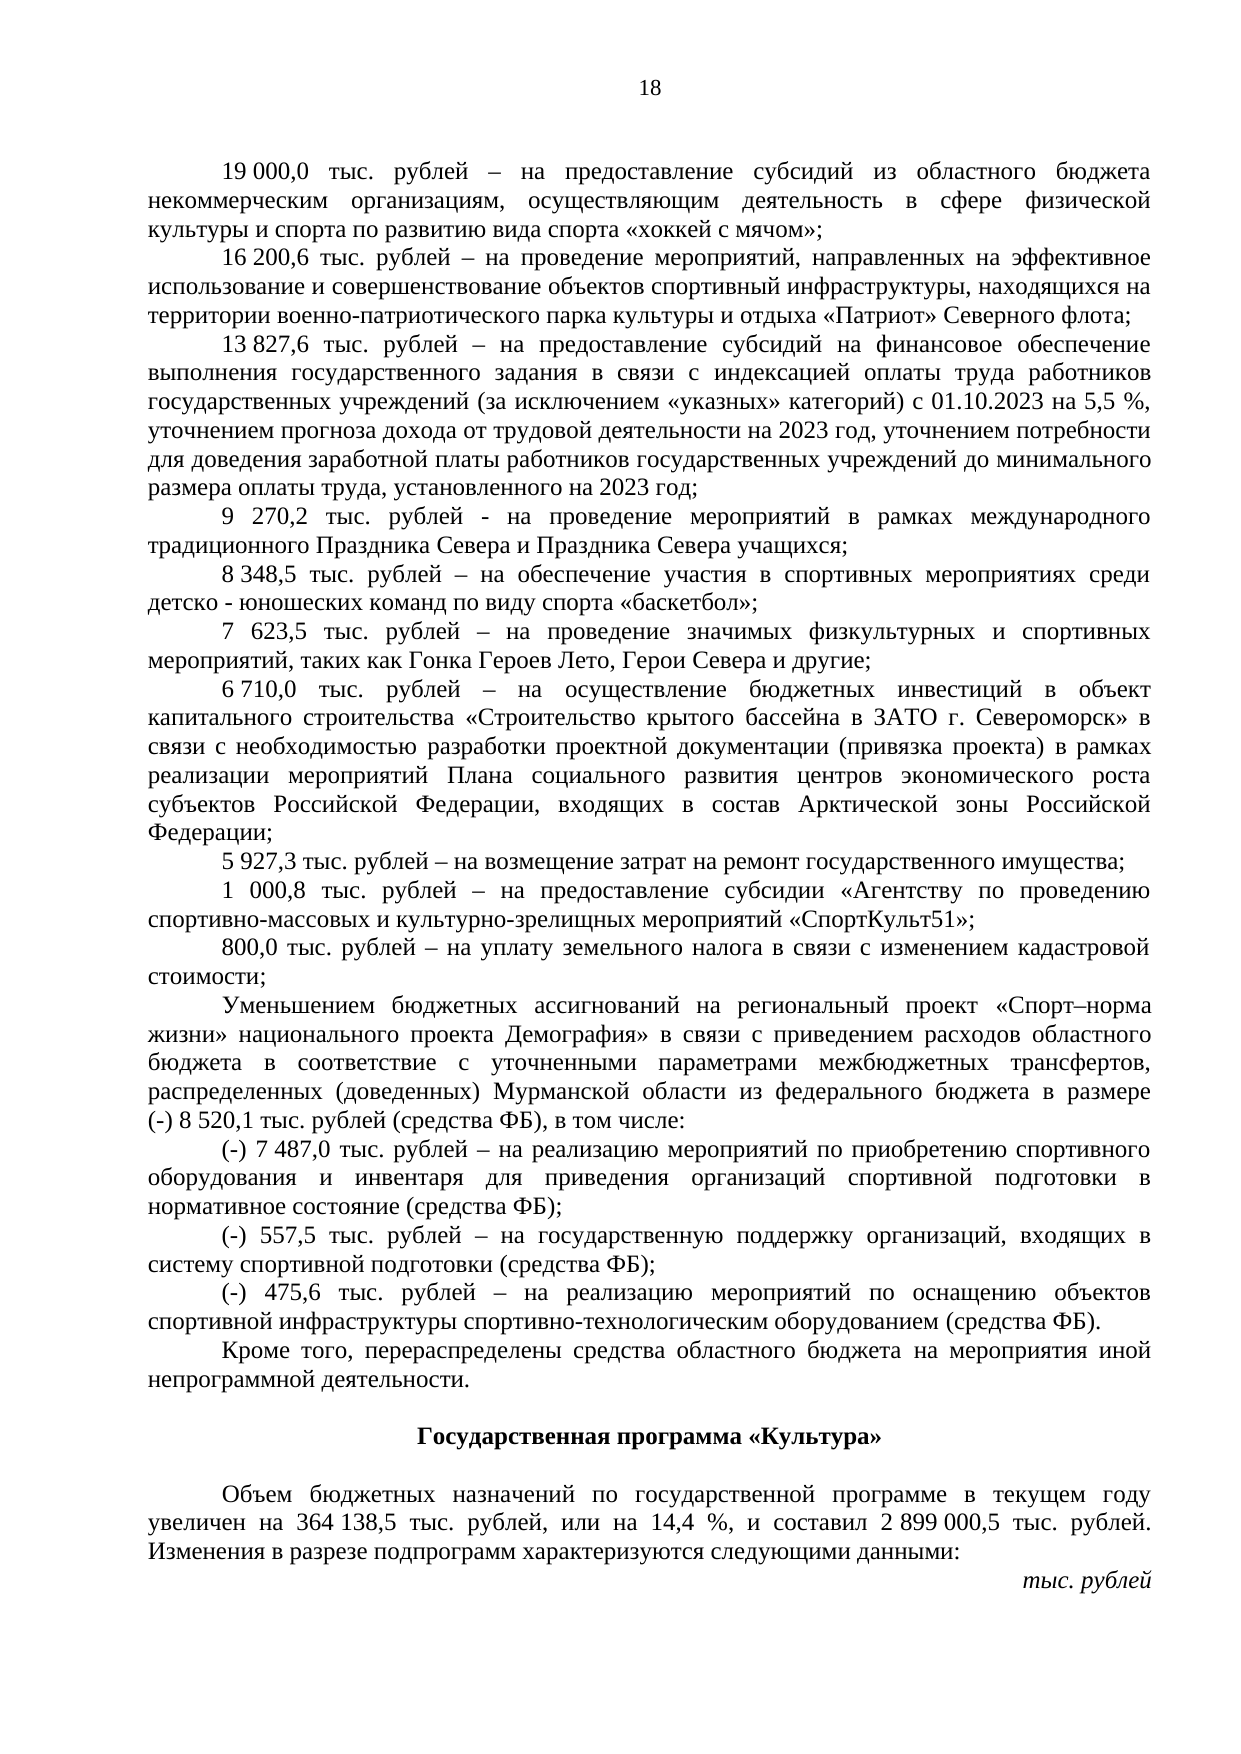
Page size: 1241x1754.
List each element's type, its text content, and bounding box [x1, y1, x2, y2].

text (-) 7 487,0 тыс. рублей – на реализацию мероприятий по приобретению спортивного оборудования и инвентаря для приведения организаций спортивной подготовки в нормативное состояние (средства ФБ); [148, 1134, 1152, 1220]
text 5 927,3 тыс. рублей – на возмещение затрат на ремонт государственного имущества; [148, 846, 1152, 875]
text Объем бюджетных назначений по государственной программе в текущем году увеличен на 364 138,5 тыс. рублей, или на 14,4 %, и составил 2 899 000,5 тыс. рублей. Изменения в разрезе подпрограмм характеризуются следующими данными: [148, 1479, 1152, 1565]
text Уменьшением бюджетных ассигнований на региональный проект «Спорт–норма жизни» национального проекта Демография» в связи с приведением расходов областного бюджета в соответствие с уточненными параметрами межбюджетных трансфертов, распределенных (доведенных) Мурманской области из федерального бюджета в размере (-) 8 520,1 тыс. рублей (средства ФБ), в том числе: [148, 990, 1152, 1134]
text 1 000,8 тыс. рублей – на предоставление субсидии «Агентству по проведению спортивно-массовых и культурно-зрелищных мероприятий «СпортКульт51»; [148, 875, 1152, 932]
text 8 348,5 тыс. рублей – на обеспечение участия в спортивных мероприятиях среди детско - юношеских команд по виду спорта «баскетбол»; [148, 559, 1152, 616]
text (-) 475,6 тыс. рублей – на реализацию мероприятий по оснащению объектов спортивной инфраструктуры спортивно-технологическим оборудованием (средства ФБ). [148, 1277, 1152, 1335]
text 13 827,6 тыс. рублей – на предоставление субсидий на финансовое обеспечение выполнения государственного задания в связи с индексацией оплаты труда работников государственных учреждений (за исключением «указных» категорий) с 01.10.2023 на 5,5 %, уточнением прогноза дохода от трудовой деятельности на 2023 год, уточнением потребности для доведения заработной платы работников государственных учреждений до минимального размера оплаты труда, установленного на 2023 год; [148, 329, 1152, 501]
text 9 270,2 тыс. рублей - на проведение мероприятий в рамках международного традиционного Праздника Севера и Праздника Севера учащихся; [148, 501, 1152, 559]
text 16 200,6 тыс. рублей – на проведение мероприятий, направленных на эффективное использование и совершенствование объектов спортивный инфраструктуры, находящихся на территории военно-патриотического парка культуры и отдыха «Патриот» Северного флота; [148, 242, 1152, 329]
text 19 000,0 тыс. рублей – на предоставление субсидий из областного бюджета некоммерческим организациям, осуществляющим деятельность в сфере физической культуры и спорта по развитию вида спорта «хоккей с мячом»; [148, 156, 1152, 242]
text (-) 557,5 тыс. рублей – на государственную поддержку организаций, входящих в систему спортивной подготовки (средства ФБ); [148, 1220, 1152, 1277]
text Кроме того, перераспределены средства областного бюджета на мероприятия иной непрограммной деятельности. [148, 1335, 1152, 1392]
subtitle Государственная программа «Культура» [148, 1421, 1152, 1450]
text 7 623,5 тыс. рублей – на проведение значимых физкультурных и спортивных мероприятий, таких как Гонка Героев Лето, Герои Севера и другие; [148, 616, 1152, 674]
text тыс. рублей [148, 1565, 1152, 1594]
text 6 710,0 тыс. рублей – на осуществление бюджетных инвестиций в объект капитального строительства «Строительство крытого бассейна в ЗАТО г. Североморск» в связи с необходимостью разработки проектной документации (привязка проекта) в рамках реализации мероприятий Плана социального развития центров экономического роста субъектов Российской Федерации, входящих в состав Арктической зоны Российской Федерации; [148, 674, 1152, 846]
text 800,0 тыс. рублей – на уплату земельного налога в связи с изменением кадастровой стоимости; [148, 932, 1152, 990]
